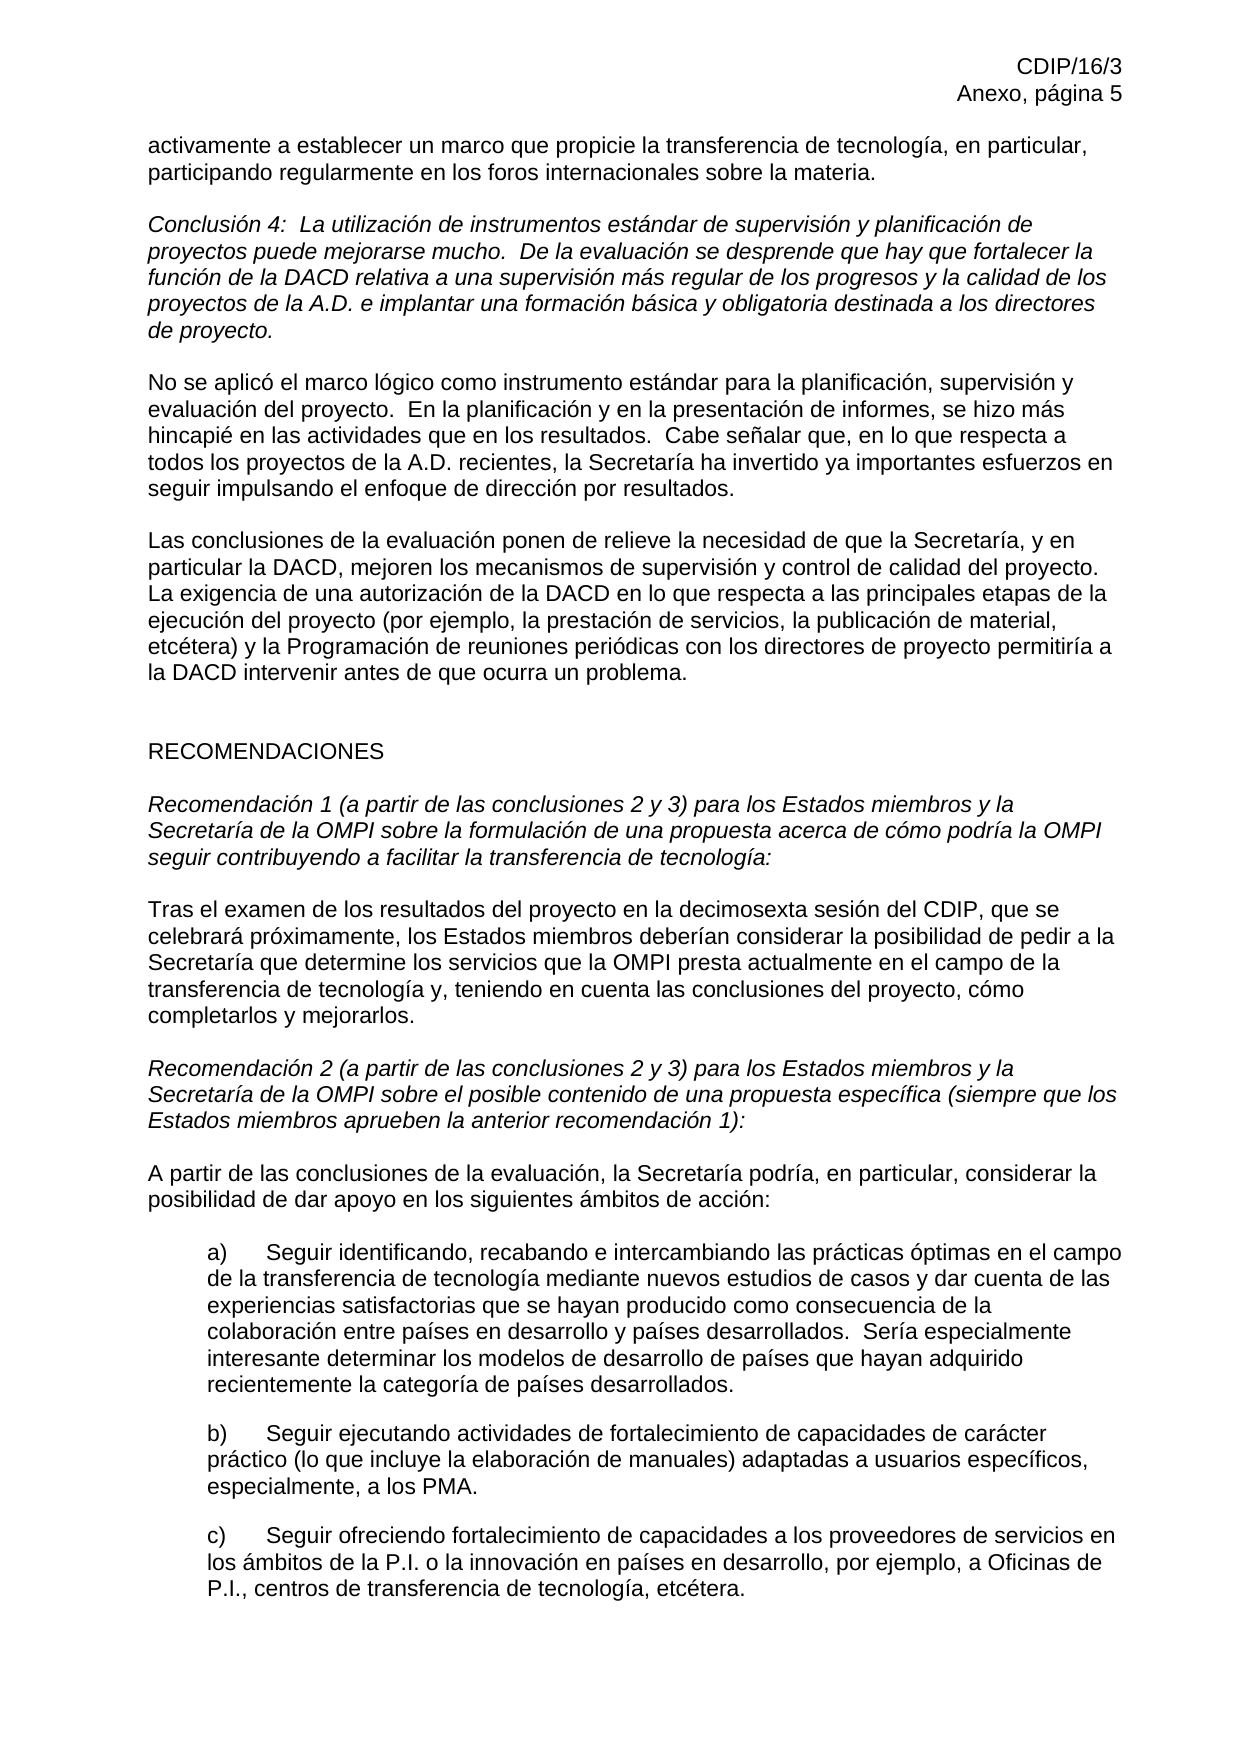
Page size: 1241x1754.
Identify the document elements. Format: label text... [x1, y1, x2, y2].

text No se aplicó el marco lógico como instrumento estándar para la planificación, supervisión y evaluación del proyecto. En la planificación y en la presentación de informes, se hizo más hincapié en las actividades que en los resultados. Cabe señalar que, en lo que respecta a todos los proyectos de la A.D. recientes, la Secretaría ha invertido ya importantes esfuerzos en seguir impulsando el enfoque de dirección por resultados. [148, 369, 1122, 501]
list Seguir ejecutando actividades de fortalecimiento de capacidades de carácter práctico (lo que incluye la elaboración de manuales) adaptadas a usuarios específicos, especialmente, a los PMA. [207, 1420, 1122, 1499]
text Tras el examen de los resultados del proyecto en la decimosexta sesión del CDIP, que se celebrará próximamente, los Estados miembros deberían considerar la posibilidad de pedir a la Secretaría que determine los servicios que la OMPI presta actualmente en el campo de la transferencia de tecnología y, teniendo en cuenta las conclusiones del proyecto, cómo completarlos y mejorarlos. [148, 896, 1122, 1028]
list Seguir identificando, recabando e intercambiando las prácticas óptimas en el campo de la transferencia de tecnología mediante nuevos estudios de casos y dar cuenta de las experiencias satisfactorias que se hayan producido como consecuencia de la colaboración entre países en desarrollo y países desarrollados. Sería especialmente interesante determinar los modelos de desarrollo de países que hayan adquirido recientemente la categoría de países desarrollados. [207, 1239, 1122, 1397]
text Recomendación 2 (a partir de las conclusiones 2 y 3) para los Estados miembros y la Secretaría de la OMPI sobre el posible contenido de una propuesta específica (siempre que los Estados miembros aprueben la anterior recomendación 1): [148, 1054, 1122, 1134]
text A partir de las conclusiones de la evaluación, la Secretaría podría, en particular, considerar la posibilidad de dar apoyo en los siguientes ámbitos de acción: [148, 1160, 1122, 1213]
text Las conclusiones de la evaluación ponen de relieve la necesidad de que la Secretaría, y en particular la DACD, mejoren los mecanismos de supervisión y control de calidad del proyecto. La exigencia de una autorización de la DACD en lo que respecta a las principales etapas de la ejecución del proyecto (por ejemplo, la prestación de servicios, la publicación de material, etcétera) y la Programación de reuniones periódicas con los directores de proyecto permitiría a la DACD intervenir antes de que ocurra un problema. [148, 527, 1122, 686]
text Conclusión 4: La utilización de instrumentos estándar de supervisión y planificación de proyectos puede mejorarse mucho. De la evaluación se desprende que hay que fortalecer la función de la DACD relativa a una supervisión más regular de los progresos y la calidad de los proyectos de la A.D. e implantar una formación básica y obligatoria destinada a los directores de proyecto. [148, 211, 1122, 343]
text Recomendación 1 (a partir de las conclusiones 2 y 3) para los Estados miembros y la Secretaría de la OMPI sobre la formulación de una propuesta acerca de cómo podría la OMPI seguir contribuyendo a facilitar la transferencia de tecnología: [148, 791, 1122, 870]
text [148, 132, 1122, 185]
text RECOMENDACIONES [148, 738, 1122, 765]
list Seguir ofreciendo fortalecimiento de capacidades a los proveedores de servicios en los ámbitos de la P.I. o la innovación en países en desarrollo, por ejemplo, a Oficinas de P.I., centros de transferencia de tecnología, etcétera. [207, 1522, 1122, 1601]
